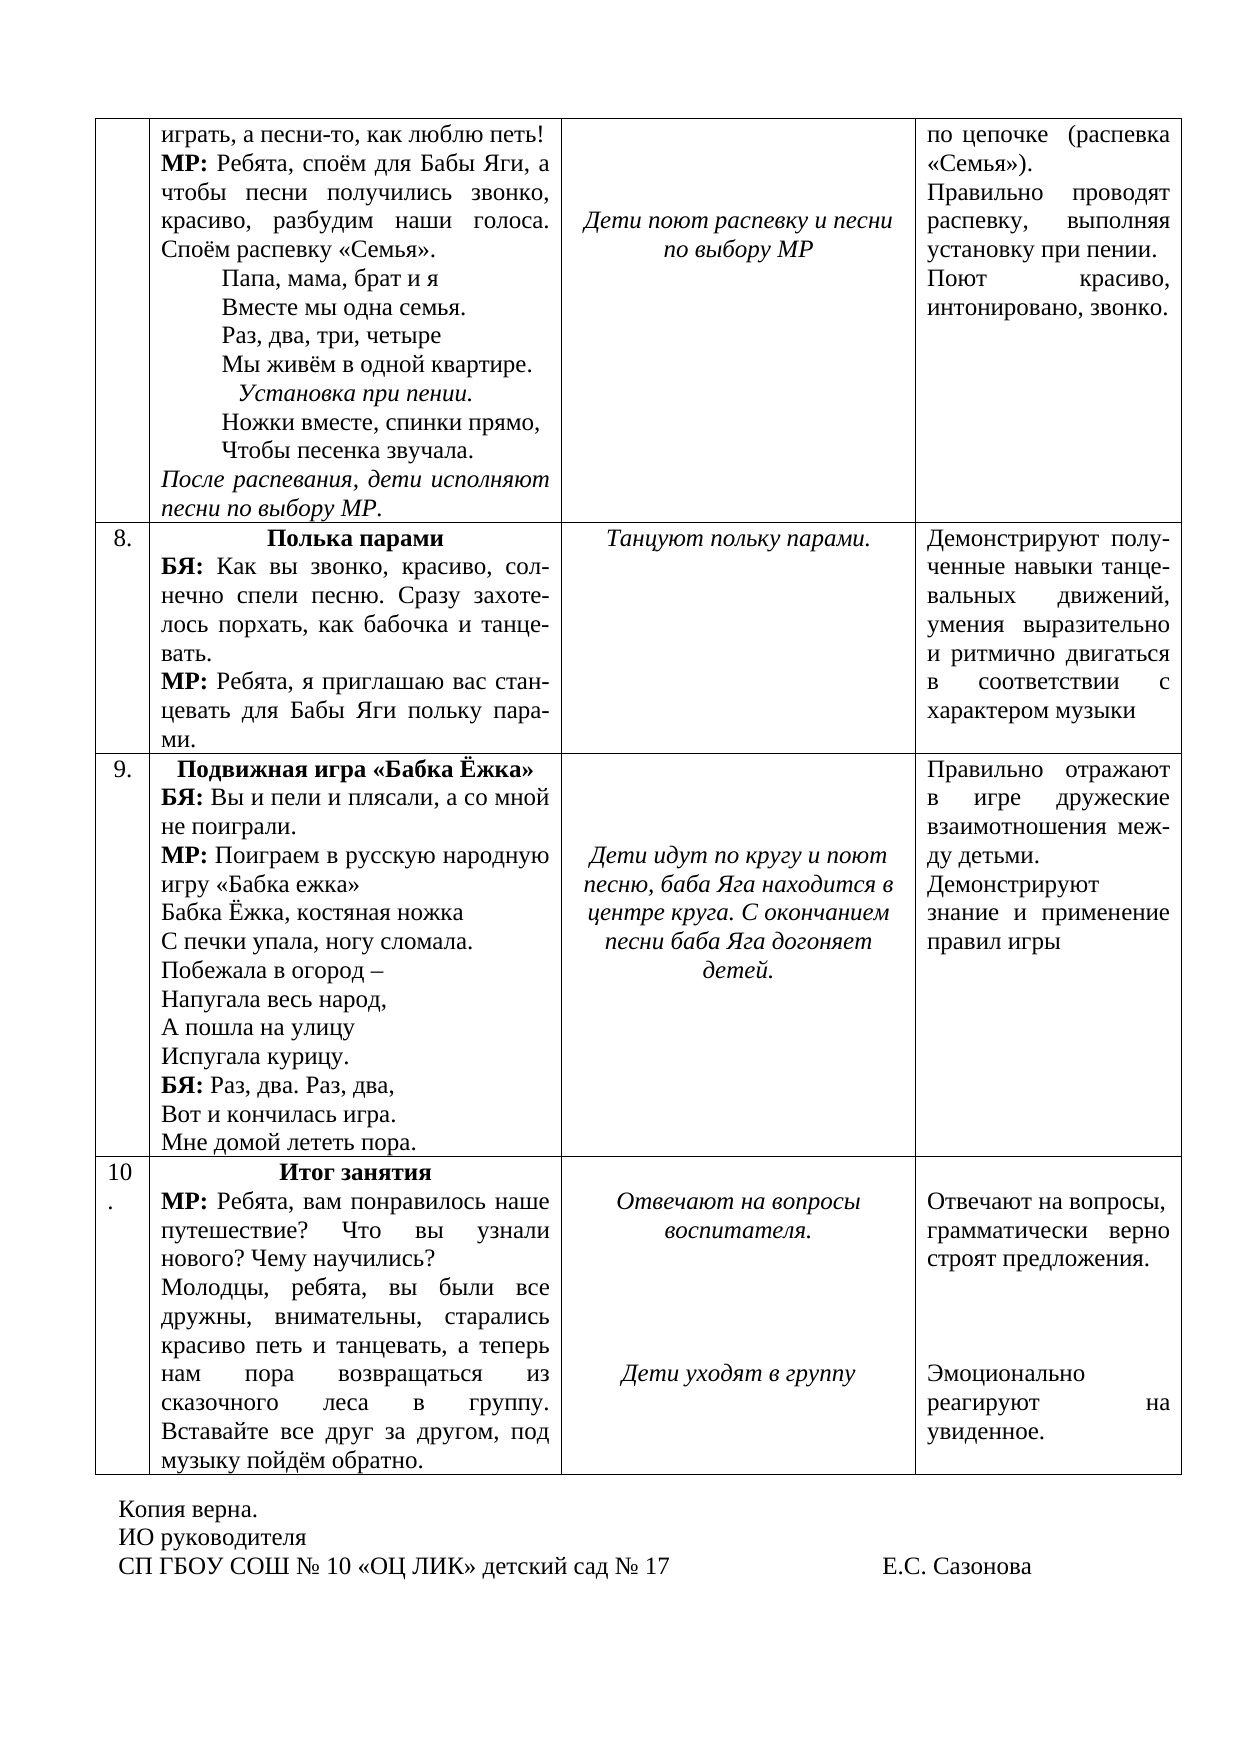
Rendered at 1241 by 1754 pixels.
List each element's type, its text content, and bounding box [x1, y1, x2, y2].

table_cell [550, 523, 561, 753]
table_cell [916, 119, 1181, 522]
table_cell Отвечают на вопросы, грамматически верно строят предложения. Эмоционально реагируют на увиденное. [916, 1157, 1181, 1473]
table_cell Отвечают на вопросы воспитателя. Дети уходят в группу [562, 1157, 915, 1473]
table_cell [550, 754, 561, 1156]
table_cell Правильно отражают в игре дружеские взаимотношения меж-ду детьми. Демонстрируют знание и применение правил игры [916, 754, 1181, 1156]
text Копия верна. [118, 1494, 1152, 1522]
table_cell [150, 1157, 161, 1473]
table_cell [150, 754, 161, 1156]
table_cell 7. [96, 119, 149, 522]
text СП ГБОУ СОШ № 10 «ОЦ ЛИК» детский сад № 17 Е.С. Сазонова [118, 1551, 1152, 1580]
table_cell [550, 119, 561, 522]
table_cell 9. [96, 754, 149, 1156]
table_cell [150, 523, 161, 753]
table_cell Танцуют польку парами. [562, 523, 915, 753]
table_cell Дети идут по кругу и поют песню, баба Яга находится в центре круга. С окончанием песни баба Яга догоняет детей. [562, 754, 915, 1156]
table_cell 10. [96, 1157, 149, 1473]
table_cell Демонстрируют полу-ченные навыки танце-вальных движений, умения выразительно и ритмично двигаться в соответствии с характером музыки [916, 523, 1181, 753]
text ИО руководителя [118, 1522, 1152, 1551]
table_cell 8. [96, 523, 149, 753]
table_cell Дети поют распевку и песни по выбору МР [562, 119, 915, 522]
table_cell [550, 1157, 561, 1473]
